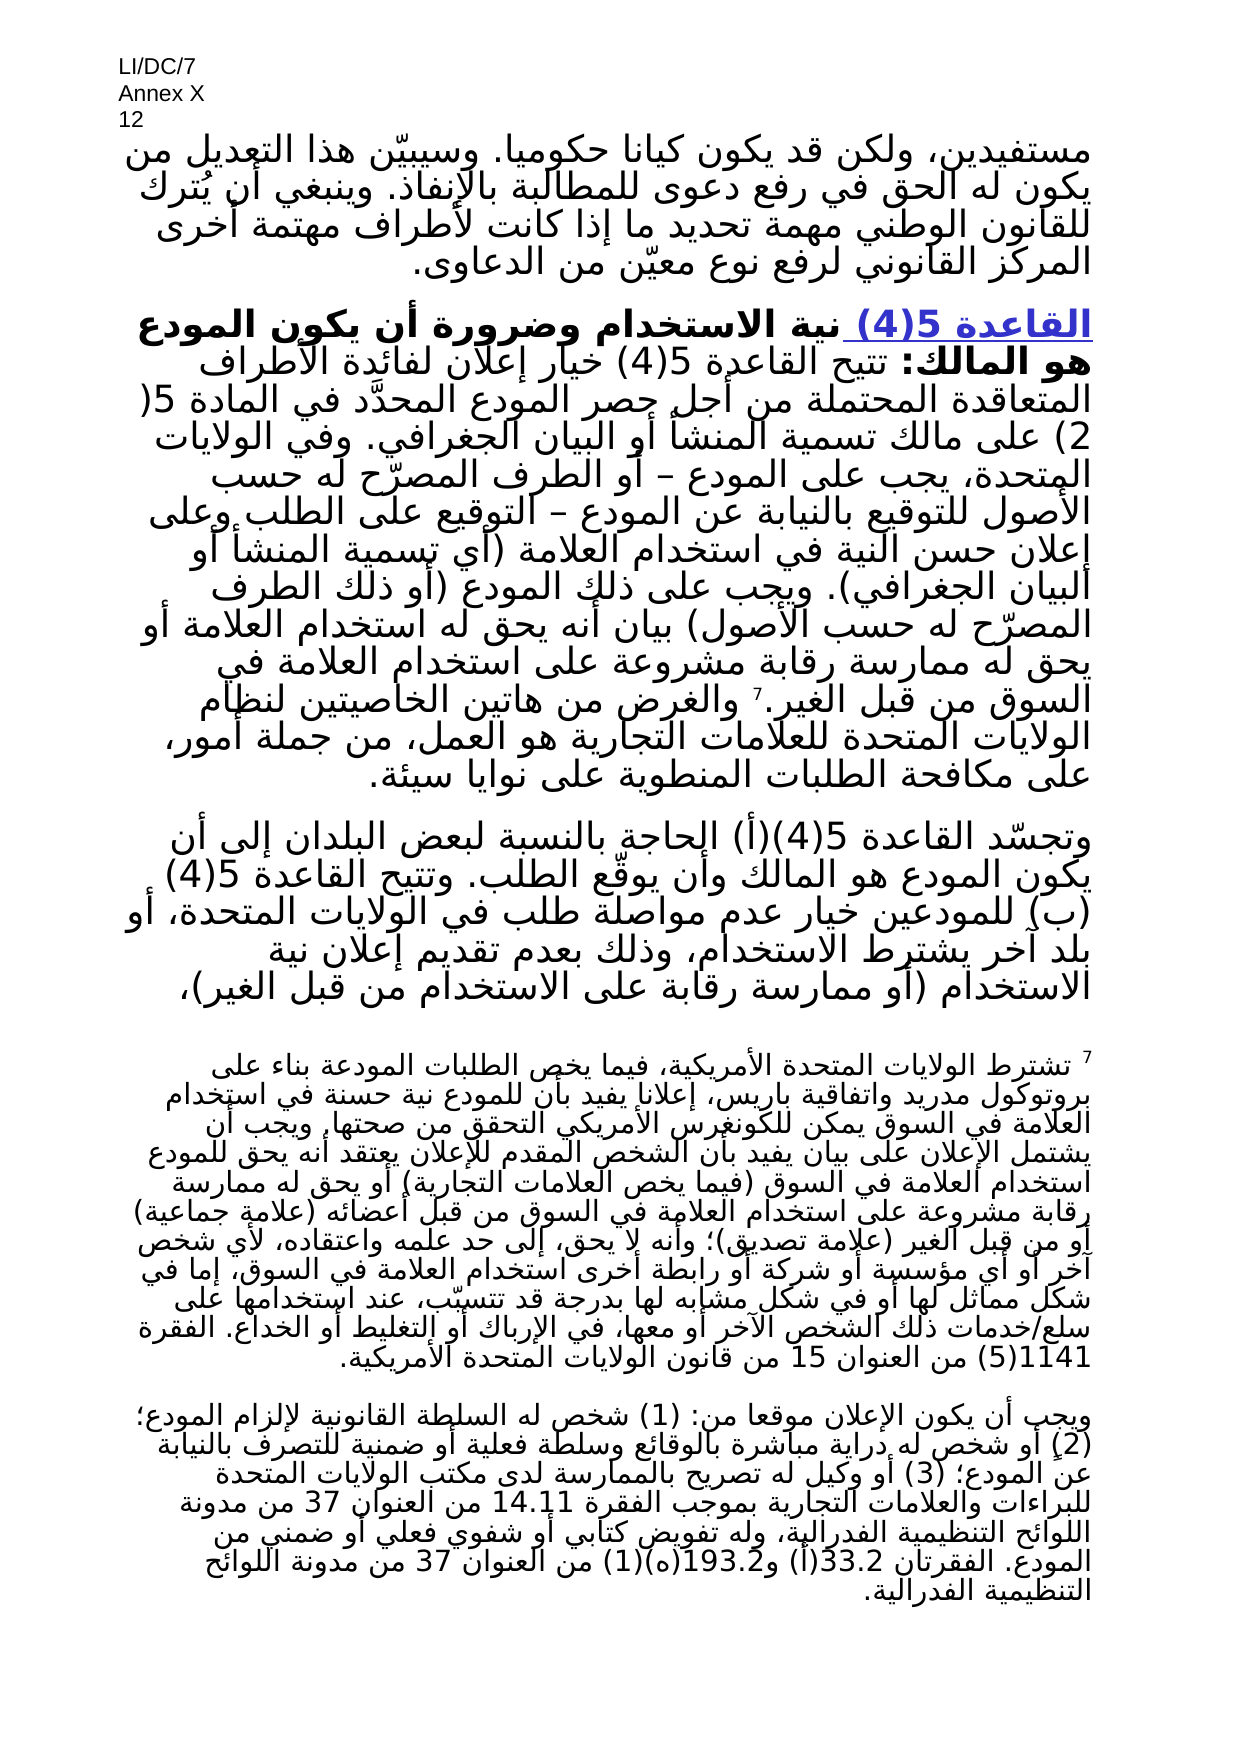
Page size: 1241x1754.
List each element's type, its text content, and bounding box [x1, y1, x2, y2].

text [118, 132, 1092, 282]
text القاعدة 5(4) نية الاستخدام وضرورة أن يكون المودع هو المالك: تتيح القاعدة 5(4) خيار إعلان لفائدة الأطراف المتعاقدة المحتملة من أجل حصر المودع المحدَّد في المادة 5(2) على مالك تسمية المنشأ أو البيان الجغرافي. وفي الولايات المتحدة، يجب على المودع – أو الطرف المصرّح له حسب الأصول للتوقيع بالنيابة عن المودع – التوقيع على الطلب وعلى إعلان حسن النية في استخدام العلامة (أي تسمية المنشأ أو البيان الجغرافي). ويجب على ذلك المودع (أو ذلك الطرف المصرّح له حسب الأصول) بيان أنه يحق له استخدام العلامة أو يحق له ممارسة رقابة مشروعة على استخدام العلامة في السوق من قبل الغير. والغرض من هاتين الخاصيتين لنظام الولايات المتحدة للعلامات التجارية هو العمل، من جملة أمور، على مكافحة الطلبات المنطوية على نوايا سيئة. [118, 307, 1092, 795]
text وتجسّد القاعدة 5(4)(أ) الحاجة بالنسبة لبعض البلدان إلى أن يكون المودع هو المالك وأن يوقّع الطلب. وتتيح القاعدة 5(4)(ب) للمودعين خيار عدم مواصلة طلب في الولايات المتحدة، أو بلد آخر يشترط الاستخدام، وذلك بعدم تقديم إعلان نية الاستخدام (أو ممارسة رقابة على الاستخدام من قبل الغير)، ومن ثمّ التخلي عن الحماية في أراضي الولايات المتحدة أو أراضي بلدان أخرى. [118, 820, 1092, 1007]
